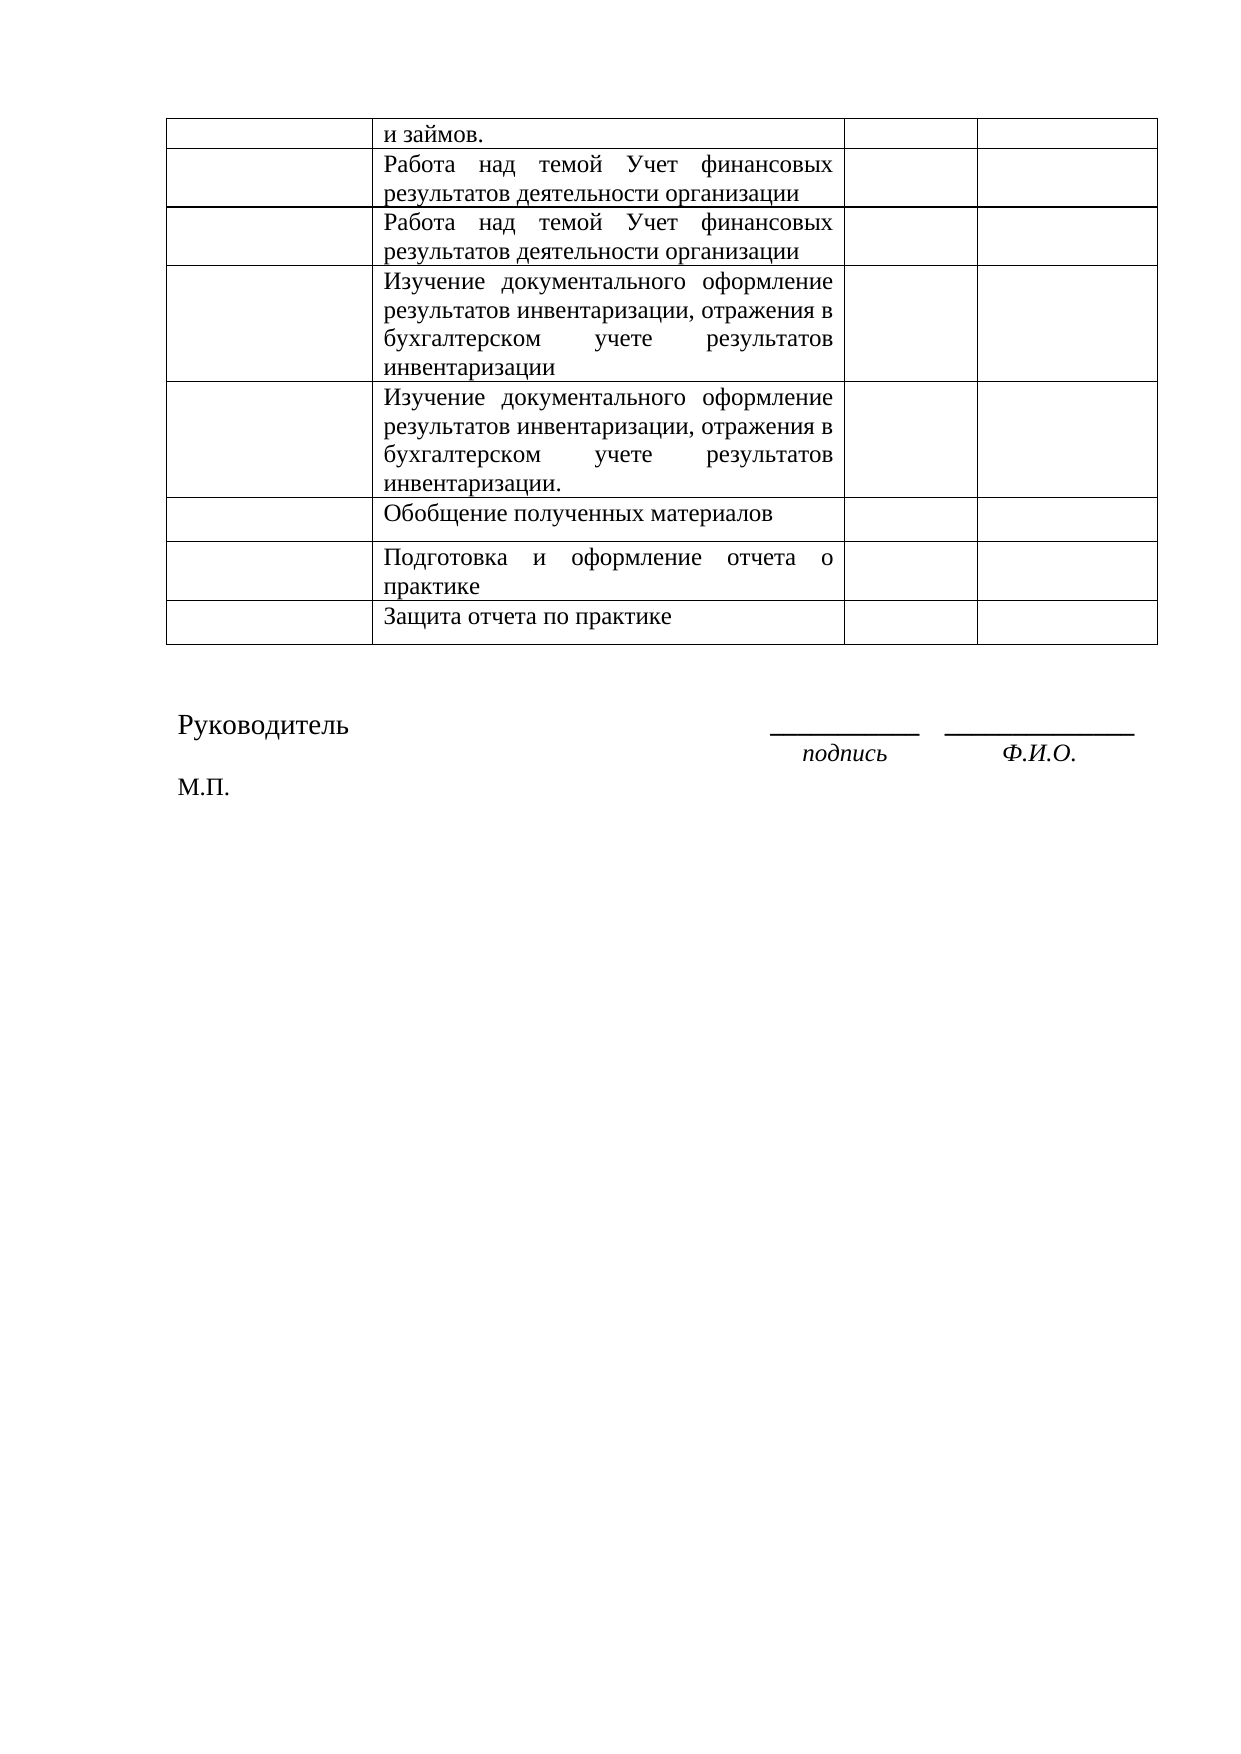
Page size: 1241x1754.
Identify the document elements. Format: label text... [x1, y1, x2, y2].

table_cell [978, 208, 1157, 265]
table_cell [845, 498, 977, 541]
table_cell [978, 498, 1157, 541]
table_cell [373, 119, 844, 148]
table_cell [845, 149, 977, 206]
table_cell [167, 119, 372, 148]
table_cell [978, 601, 1157, 644]
table_cell [845, 266, 977, 381]
table_header ___________ подпись [756, 707, 933, 772]
table_cell [167, 208, 372, 265]
table_cell Защита отчета по практике [373, 601, 844, 644]
table_cell Обобщение полученных материалов [373, 498, 844, 541]
table_cell [845, 119, 977, 148]
table_cell [978, 542, 1157, 600]
table_cell [167, 601, 372, 644]
table_header ______________ Ф.И.О. [933, 707, 1145, 772]
table_cell [167, 498, 372, 541]
table_cell [167, 542, 372, 600]
text М.П. [177, 772, 1152, 801]
table_cell Работа над темой Учет финансовых результатов деятельности организации [373, 208, 844, 265]
table_cell Работа над темой Учет финансовых результатов деятельности организации [373, 149, 844, 206]
table_cell [978, 119, 1157, 148]
table_cell [167, 149, 372, 206]
table_cell [845, 382, 977, 497]
table_cell [845, 601, 977, 644]
table_cell [978, 149, 1157, 206]
table_cell Изучение документального оформление результатов инвентаризации, отражения в бухгалтерском учете результатов инвентаризации. [373, 382, 844, 497]
table_cell [978, 266, 1157, 381]
table_header Руководитель [166, 707, 756, 772]
table_cell Подготовка и оформление отчета о практике [373, 542, 844, 600]
table_cell Изучение документального оформление результатов инвентаризации, отражения в бухгалтерском учете результатов инвентаризации [373, 266, 844, 381]
table_cell [167, 266, 372, 381]
table_cell [845, 208, 977, 265]
table_cell [845, 542, 977, 600]
table_cell [978, 382, 1157, 497]
table_cell [167, 382, 372, 497]
